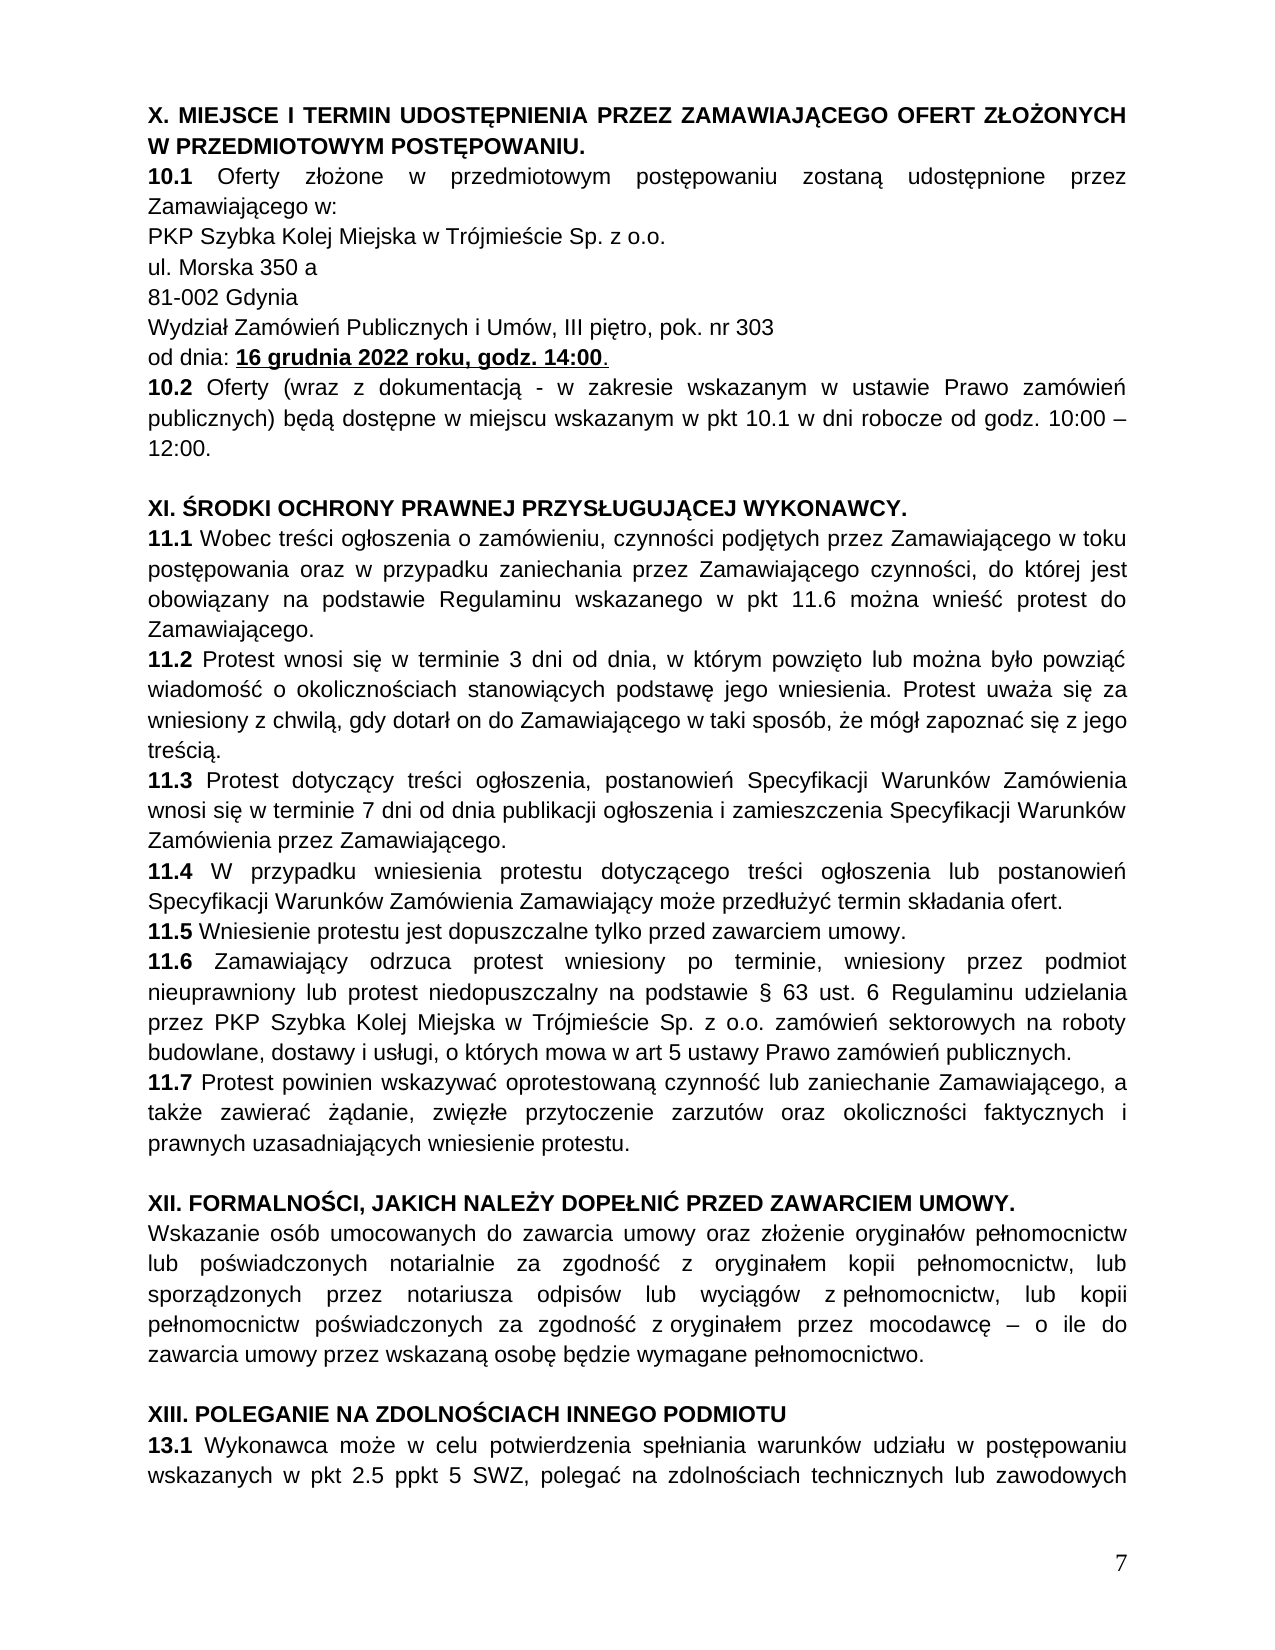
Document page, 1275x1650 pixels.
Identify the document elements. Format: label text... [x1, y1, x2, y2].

text XII. FORMALNOŚCI, JAKICH NALEŻY DOPEŁNIĆ PRZED ZAWARCIEM UMOWY. [148, 1190, 1127, 1216]
text 11.6 Zamawiający odrzuca protest wniesiony po terminie, wniesiony przez podmiot nieuprawniony lub protest niedopuszczalny na podstawie § 63 ust. 6 Regulaminu udzielania przez PKP Szybka Kolej Miejska w Trójmieście Sp. z o.o. zamówień sektorowych na roboty budowlane, dostawy i usługi, o których mowa w art 5 ustawy Prawo zamówień publicznych. [148, 948, 1127, 1065]
text 11.2 Protest wnosi się w terminie 3 dni od dnia, w którym powzięto lub można było powziąć wiadomość o okolicznościach stanowiących podstawę jego wniesienia. Protest uważa się za wniesiony z chwilą, gdy dotarł on do Zamawiającego w taki sposób, że mógł zapoznać się z jego treścią. [148, 646, 1127, 763]
text XIII. POLEGANIE NA ZDOLNOŚCIACH INNEGO PODMIOTU [148, 1401, 1127, 1428]
text 81-002 Gdynia [148, 284, 1127, 310]
text 11.5 Wniesienie protestu jest dopuszczalne tylko przed zawarciem umowy. [148, 918, 1127, 944]
text 11.7 Protest powinien wskazywać oprotestowaną czynność lub zaniechanie Zamawiającego, a także zawierać żądanie, zwięzłe przytoczenie zarzutów oraz okoliczności faktycznych i prawnych uzasadniających wniesienie protestu. [148, 1069, 1127, 1156]
text X. MIEJSCE I TERMIN UDOSTĘPNIENIA PRZEZ ZAMAWIAJĄCEGO OFERT ZŁOŻONYCH W PRZEDMIOTOWYM POSTĘPOWANIU. [148, 102, 1127, 159]
text 10.1 Oferty złożone w przedmiotowym postępowaniu zostaną udostępnione przez Zamawiającego w: [148, 163, 1127, 219]
text od dnia: 16 grudnia 2022 roku, godz. 14:00. [148, 344, 1127, 371]
text PKP Szybka Kolej Miejska w Trójmieście Sp. z o.o. [148, 223, 1127, 250]
text 10.2 Oferty (wraz z dokumentacją - w zakresie wskazanym w ustawie Prawo zamówień publicznych) będą dostępne w miejscu wskazanym w pkt 10.1 w dni robocze od godz. 10:00 – 12:00. [148, 374, 1127, 461]
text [148, 1432, 1127, 1488]
text ul. Morska [148, 253, 1127, 280]
text 11.3 Protest dotyczący treści ogłoszenia, postanowień Specyfikacji Warunków Zamówienia wnosi się w terminie 7 dni od dnia publikacji ogłoszenia i zamieszczenia Specyfikacji Warunków Zamówienia przez Zamawiającego. [148, 767, 1127, 854]
text Wydział Zamówień Publicznych i Umów, III piętro, pok. nr 303 [148, 314, 1127, 340]
text XI. ŚRODKI OCHRONY PRAWNEJ PRZYSŁUGUJĄCEJ WYKONAWCY. [148, 495, 1127, 522]
text 11.4 W przypadku wniesienia protestu dotyczącego treści ogłoszenia lub postanowień Specyfikacji Warunków Zamówienia Zamawiający może przedłużyć termin składania ofert. [148, 858, 1127, 914]
text 11.1 Wobec treści ogłoszenia o zamówieniu, czynności podjętych przez Zamawiającego w toku postępowania oraz w przypadku zaniechania przez Zamawiającego czynności, do której jest obowiązany na podstawie Regulaminu wskazanego w pkt 11.6 można wnieść protest do Zamawiającego. [148, 525, 1127, 642]
text Wskazanie osób umocowanych do zawarcia umowy oraz złożenie oryginałów pełnomocnictw lub poświadczonych notarialnie za zgodność z oryginałem kopii pełnomocnictw, lub sporządzonych przez notariusza odpisów lub wyciągów z pełnomocnictw, lub kopii pełnomocnictw poświadczonych za zgodność z oryginałem przez mocodawcę – o ile do zawarcia umowy przez wskazaną osobę będzie wymagane pełnomocnictwo. [148, 1220, 1127, 1367]
